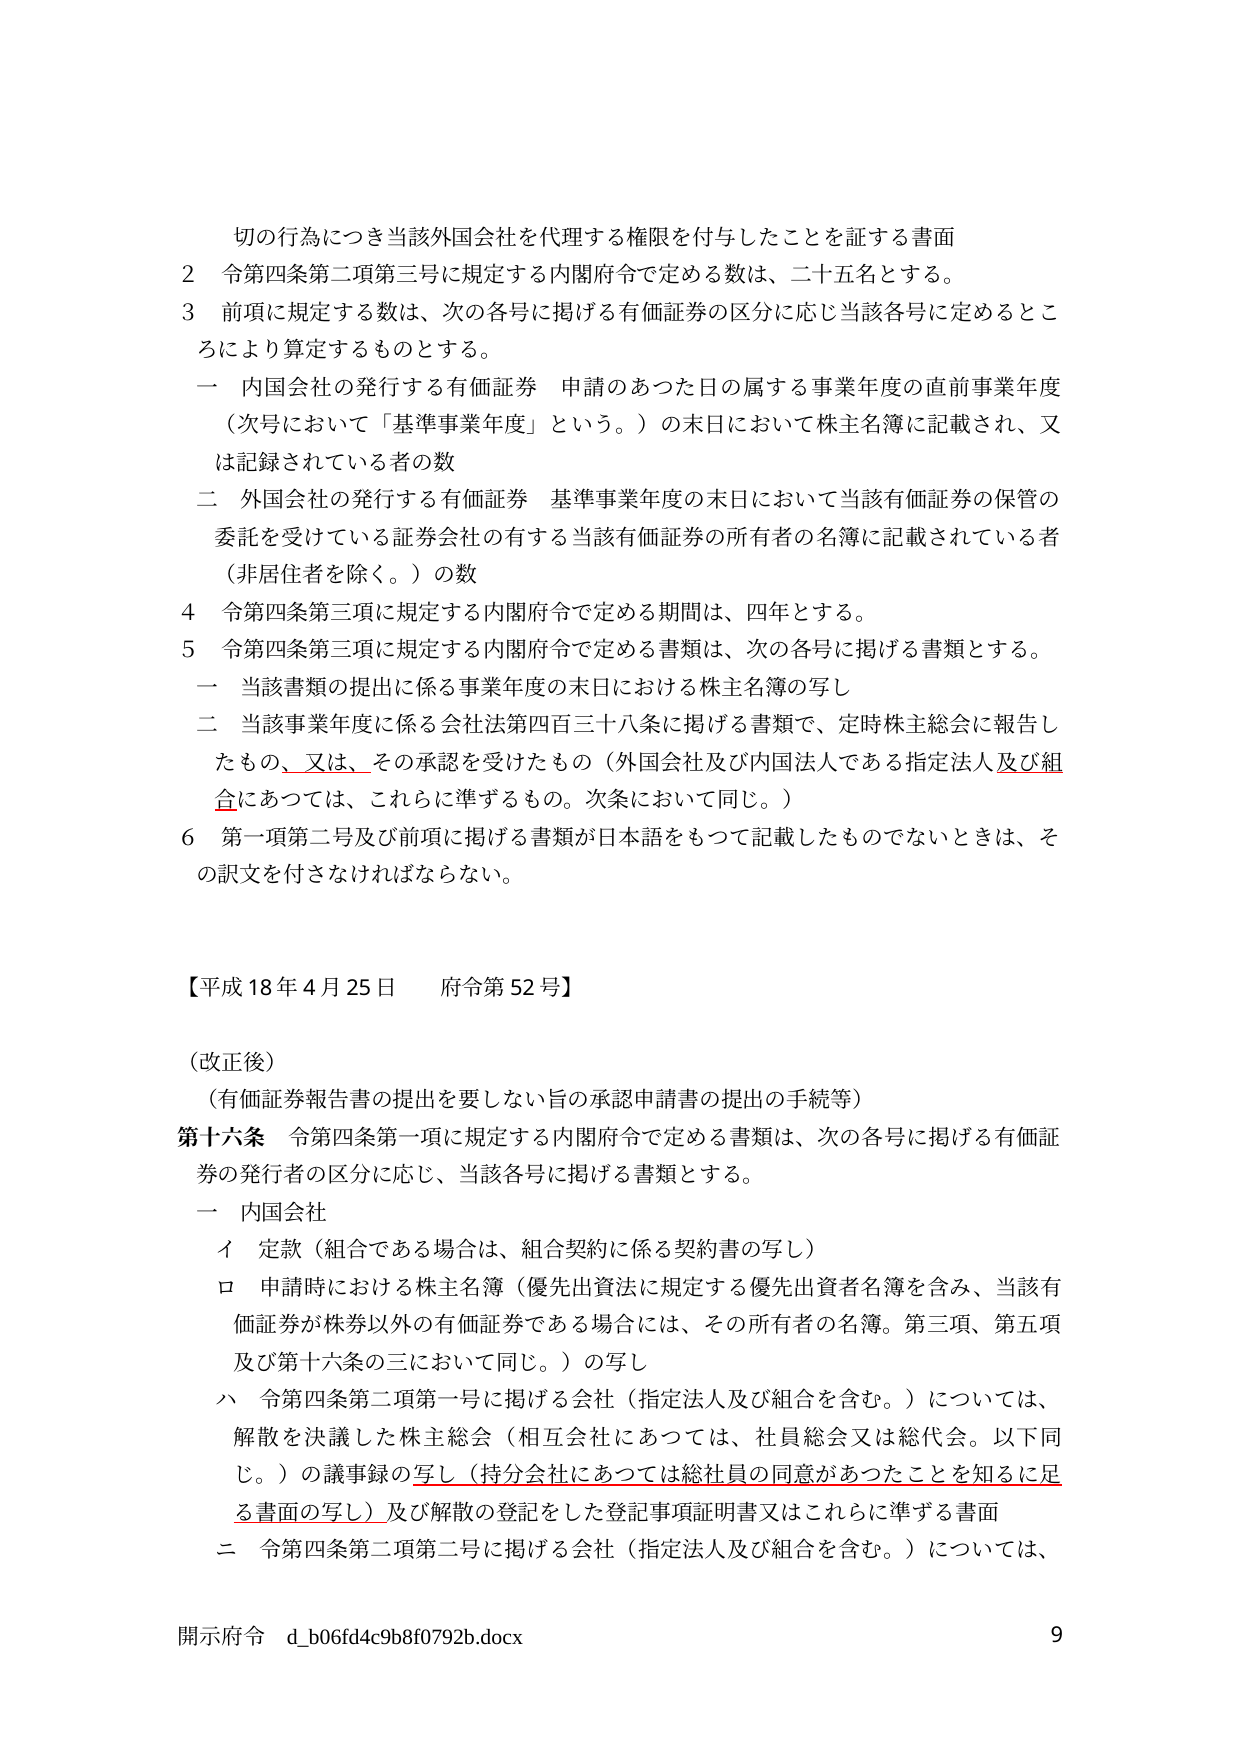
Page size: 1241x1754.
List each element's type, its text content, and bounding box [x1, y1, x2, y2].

text 一 当該書類の提出に係る事業年度の末日における株主名簿の写し [196, 667, 1063, 704]
text ４ 令第四条第三項に規定する内閣府令で定める期間は、四年とする。 [177, 592, 1063, 629]
text 【平成18年4月25日 府令第52号】 [177, 967, 1063, 1004]
text ２ 令第四条第二項第三号に規定する内閣府令で定める数は、二十五名とする。 [177, 254, 1063, 292]
text 一 内国会社 [196, 1192, 1063, 1229]
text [215, 217, 1063, 254]
text ハ 令第四条第二項第一号に掲げる会社（指定法人及び組合を含む。）については、解散を決議した株主総会（相互会社にあつては、社員総会又は総代会。以下同じ。）の議事録の写し（持分会社にあつては総社員の同意があつたことを知るに足る書面の写し）及び解散の登記をした登記事項証明書又はこれらに準ずる書面 [215, 1379, 1063, 1529]
text ロ 申請時における株主名簿（優先出資法に規定する優先出資者名簿を含み、当該有価証券が株券以外の有価証券である場合には、その所有者の名簿。第三項、第五項及び第十六条の三において同じ。）の写し [215, 1267, 1063, 1379]
text 二 外国会社の発行する有価証券 基準事業年度の末日において当該有価証券の保管の委託を受けている証券会社の有する当該有価証券の所有者の名簿に記載されている者（非居住者を除く。）の数 [196, 479, 1063, 592]
text 第十六条 令第四条第一項に規定する内閣府令で定める書類は、次の各号に掲げる有価証券の発行者の区分に応じ、当該各号に掲げる書類とする。 [177, 1117, 1063, 1192]
text ５ 令第四条第三項に規定する内閣府令で定める書類は、次の各号に掲げる書類とする。 [177, 629, 1063, 667]
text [215, 1529, 1063, 1567]
text （有価証券報告書の提出を要しない旨の承認申請書の提出の手続等） [196, 1079, 1063, 1117]
text ６ 第一項第二号及び前項に掲げる書類が日本語をもつて記載したものでないときは、その訳文を付さなければならない。 [177, 817, 1063, 892]
text 一 内国会社の発行する有価証券 申請のあつた日の属する事業年度の直前事業年度（次号において「基準事業年度」という。）の末日において株主名簿に記載され、又は記録されている者の数 [196, 367, 1063, 479]
text イ 定款（組合である場合は、組合契約に係る契約書の写し） [215, 1229, 1063, 1267]
text ３ 前項に規定する数は、次の各号に掲げる有価証券の区分に応じ当該各号に定めるところにより算定するものとする。 [177, 292, 1063, 367]
text 二 当該事業年度に係る会社法第四百三十八条に掲げる書類で、定時株主総会に報告したもの、又は、その承認を受けたもの（外国会社及び内国法人である指定法人及び組合にあつては、これらに準ずるもの。次条において同じ。） [196, 704, 1063, 817]
text （改正後） [177, 1042, 1063, 1079]
